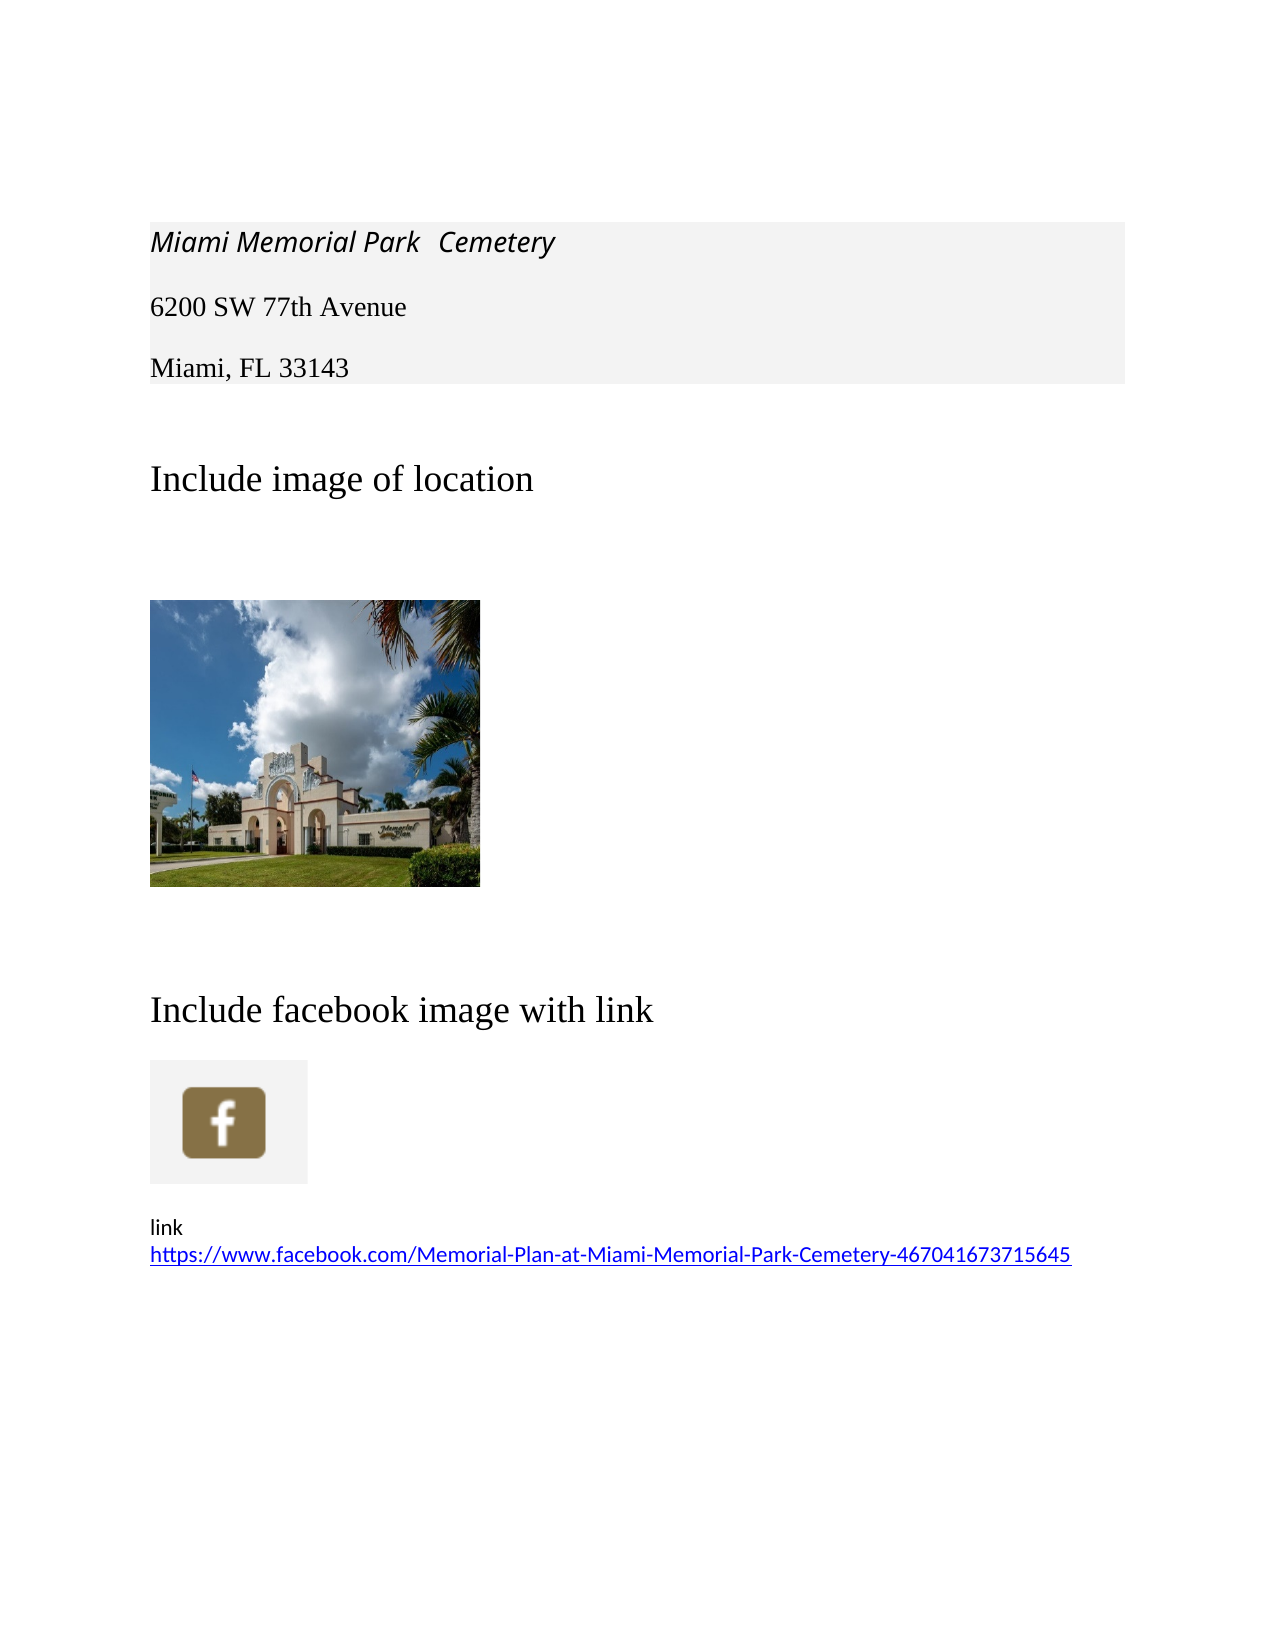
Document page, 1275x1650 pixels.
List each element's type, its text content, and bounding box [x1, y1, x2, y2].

picture [150, 1060, 308, 1184]
text Miami, FL 33143 [150, 351, 1125, 384]
text link [150, 1213, 1125, 1241]
subtitle Miami Memorial Park Cemetery [150, 222, 1125, 261]
text Include image of location [150, 413, 1125, 499]
picture [150, 600, 481, 887]
text https://www.facebook.com/Memorial-Plan-at-Miami-Memorial-Park-Cemetery-467041673715645 [150, 1241, 1125, 1269]
text Include facebook image with link [150, 988, 1125, 1031]
text 6200 SW 77th Avenue [150, 290, 1125, 322]
